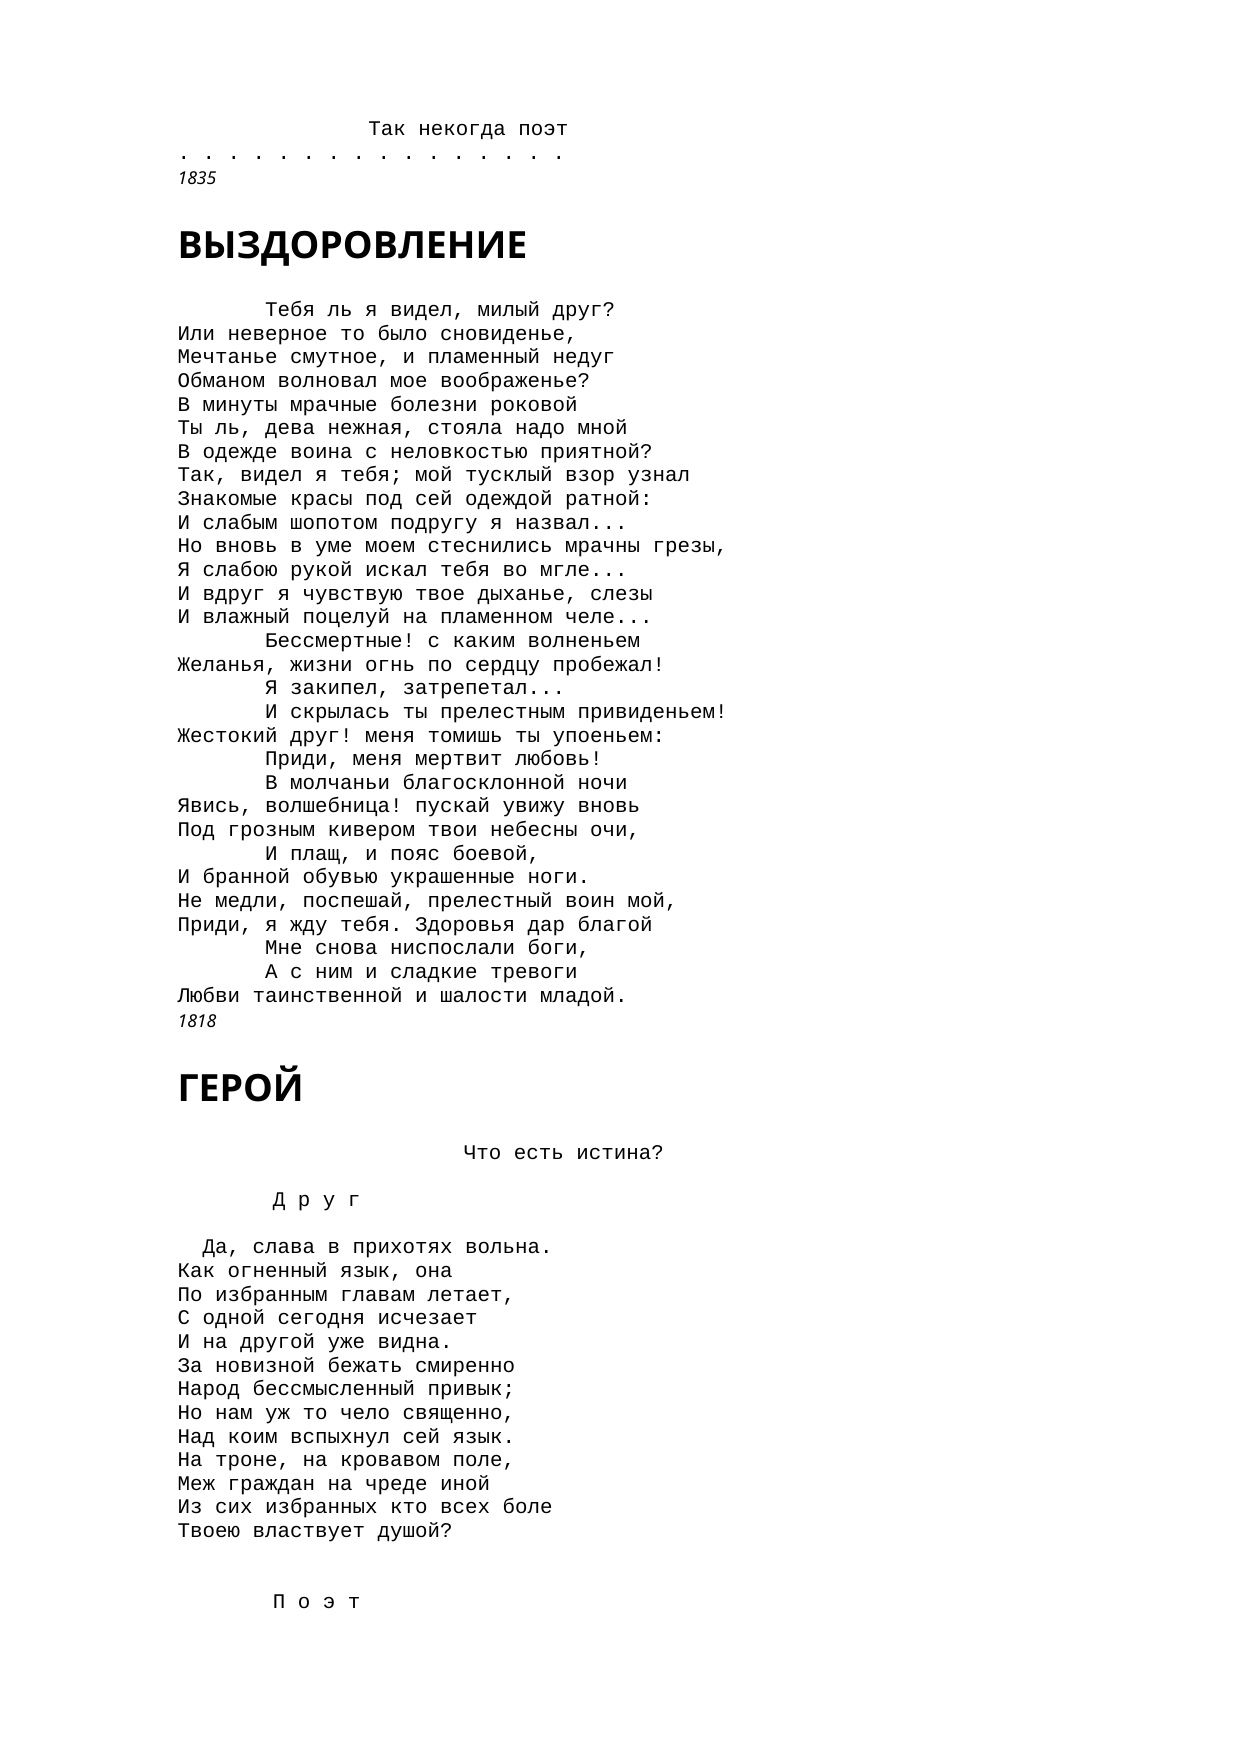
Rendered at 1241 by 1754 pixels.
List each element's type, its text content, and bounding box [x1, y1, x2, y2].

text И бранной обувью украшенные ноги. [177, 866, 1152, 890]
text В одежде воина с неловкостью приятной? [177, 441, 1152, 464]
text Любви таинственной и шалости младой. [177, 985, 1152, 1008]
text Явись, волшебница! пускай увижу вновь [177, 796, 1152, 819]
text Как огненный язык, она [177, 1260, 1152, 1284]
text И на другой уже видна. [177, 1331, 1152, 1355]
text На троне, на кровавом поле, [177, 1449, 1152, 1473]
text Обманом волновал мое воображенье? [177, 370, 1152, 393]
text Я слабою рукой искал тебя во мгле... [177, 559, 1152, 583]
text Из сих избранных кто всех боле [177, 1497, 1152, 1520]
text 1818 [177, 1008, 1152, 1032]
text И скрылась ты прелестным привиденьем! [177, 701, 1152, 724]
text Да, слава в прихотях вольна. [177, 1236, 1152, 1260]
text Приди, меня мертвит любовь! [177, 748, 1152, 772]
text Под грозным кивером твои небесны очи, [177, 819, 1152, 843]
text ВЫЗДОРОВЛЕНИЕ [177, 219, 1152, 270]
text Бессмертные! с каким волненьем [177, 630, 1152, 654]
text Над коим вспыхнул сей язык. [177, 1426, 1152, 1449]
text 1835 [177, 165, 1152, 189]
text И плащ, и пояс боевой, [177, 843, 1152, 866]
text Так некогда поэт [177, 118, 1152, 142]
text Твоею властвует душой? [177, 1520, 1152, 1544]
text Но нам уж то чело священно, [177, 1402, 1152, 1426]
text С одной сегодня исчезает [177, 1307, 1152, 1331]
text ГЕРОЙ [177, 1062, 1152, 1113]
text Я закипел, затрепетал... [177, 677, 1152, 701]
text Народ бессмысленный привык; [177, 1378, 1152, 1402]
text Д р у г [177, 1189, 1152, 1213]
text Или неверное то было сновиденье, [177, 323, 1152, 346]
text Мечтанье смутное, и пламенный недуг [177, 346, 1152, 370]
text Что есть истина? [177, 1142, 1152, 1166]
text Меж граждан на чреде иной [177, 1473, 1152, 1497]
text Знакомые красы под сей одеждой ратной: [177, 488, 1152, 512]
text И слабым шопотом подругу я назвал... [177, 512, 1152, 535]
text Приди, я жду тебя. Здоровья дар благой [177, 914, 1152, 937]
text Ты ль, дева нежная, стояла надо мной [177, 417, 1152, 441]
text Мне снова ниспослали боги, [177, 937, 1152, 961]
text Тебя ль я видел, милый друг? [177, 299, 1152, 323]
text Жестокий друг! меня томишь ты упоеньем: [177, 724, 1152, 748]
text И вдруг я чувствую твое дыханье, слезы [177, 583, 1152, 606]
text В минуты мрачные болезни роковой [177, 393, 1152, 417]
text По избранным главам летает, [177, 1284, 1152, 1307]
text Не медли, поспешай, прелестный воин мой, [177, 890, 1152, 914]
text . . . . . . . . . . . . . . . . [177, 142, 1152, 165]
text За новизной бежать смиренно [177, 1355, 1152, 1378]
text Так, видел я тебя; мой тусклый взор узнал [177, 464, 1152, 488]
text П о э т [177, 1591, 1152, 1615]
text И влажный поцелуй на пламенном челе... [177, 606, 1152, 630]
text А с ним и сладкие тревоги [177, 961, 1152, 985]
text Желанья, жизни огнь по сердцу пробежал! [177, 654, 1152, 677]
text Но вновь в уме моем стеснились мрачны грезы, [177, 535, 1152, 559]
text В молчаньи благосклонной ночи [177, 772, 1152, 796]
